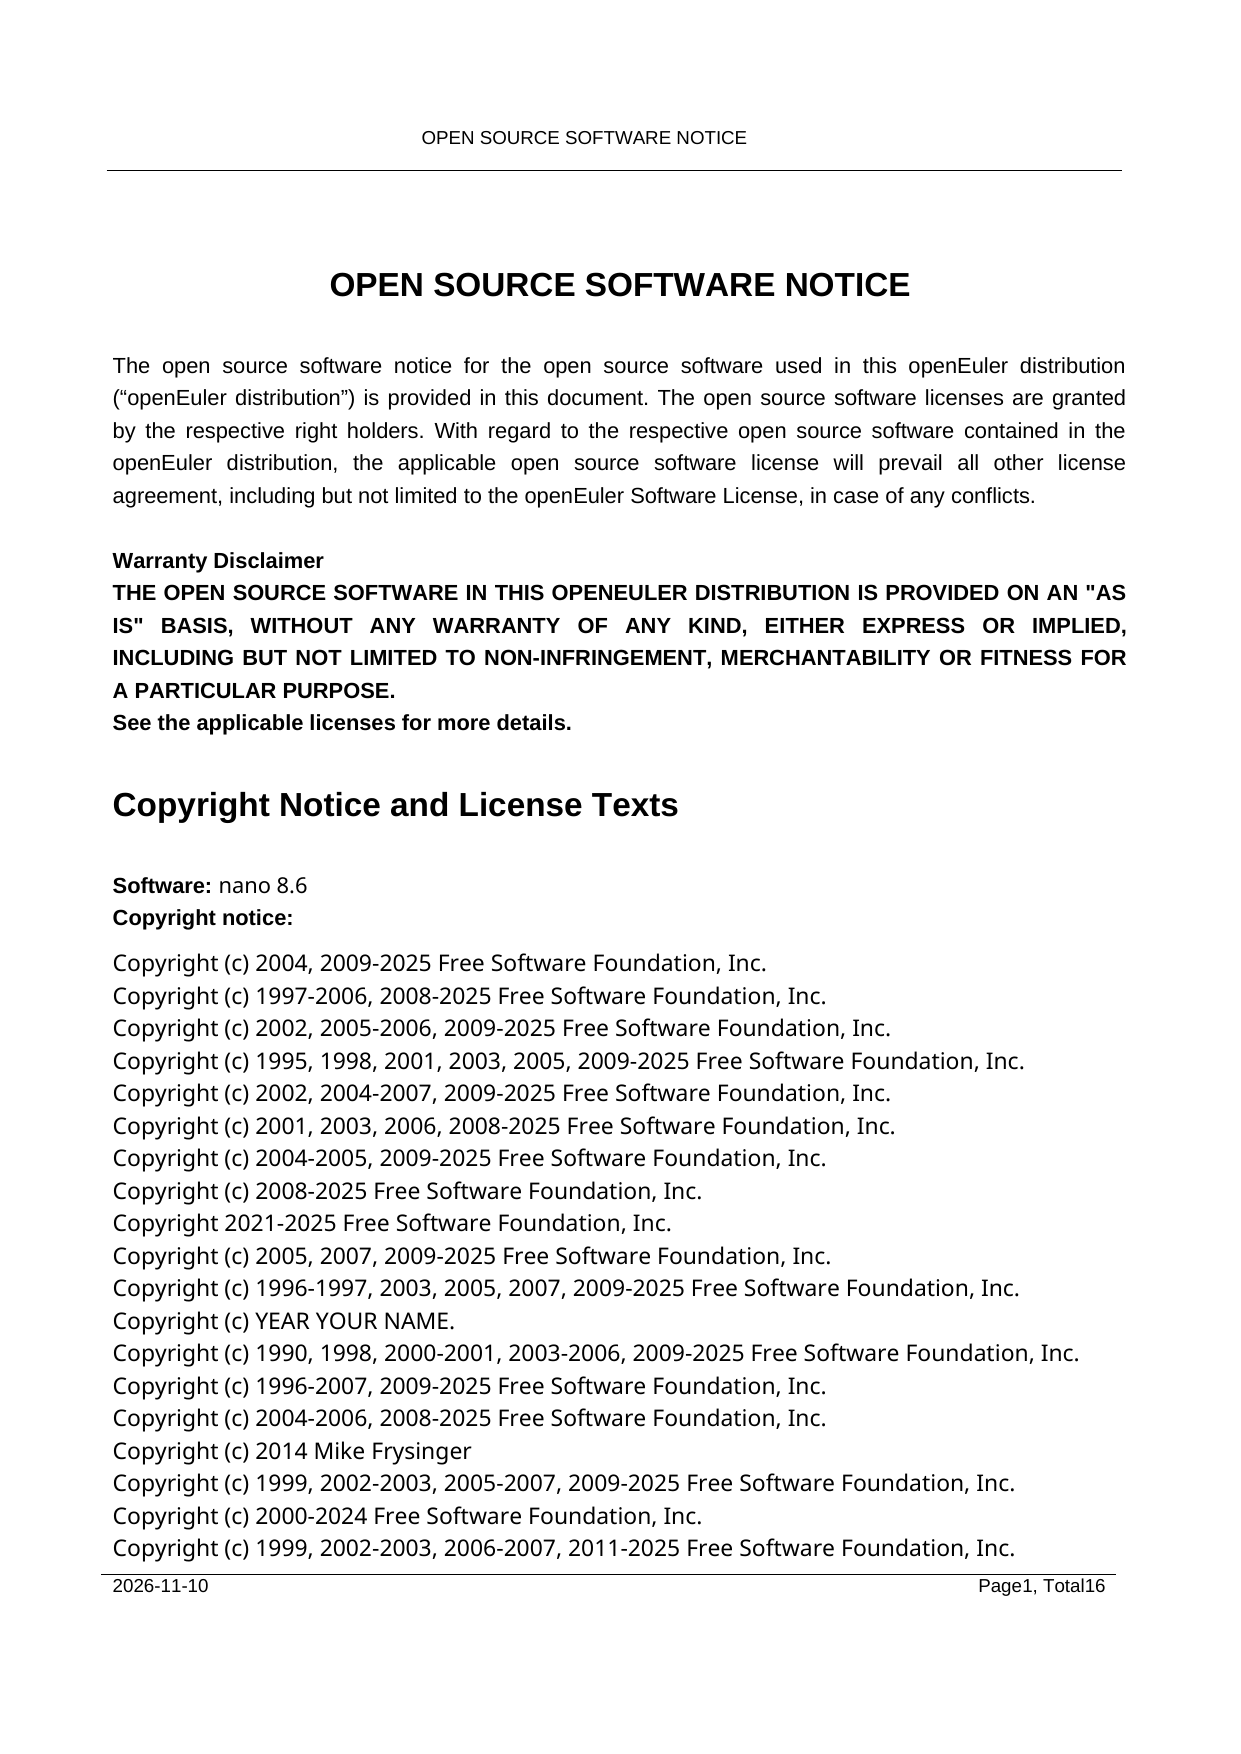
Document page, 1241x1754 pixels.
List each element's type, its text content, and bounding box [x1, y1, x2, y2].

text Copyright notice: [112, 901, 1128, 934]
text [112, 947, 1128, 1564]
text Copyright Notice and License Texts [112, 771, 1128, 836]
text THE OPEN SOURCE SOFTWARE IN THIS OPENEULER DISTRIBUTION IS PROVIDED ON AN "AS IS" BASIS, WITHOUT ANY WARRANTY OF ANY KIND, EITHER EXPRESS OR IMPLIED, INCLUDING BUT NOT LIMITED TO NON-INFRINGEMENT, MERCHANTABILITY OR FITNESS FOR A PARTICULAR PURPOSE. See the applicable licenses for more details. [112, 576, 1128, 739]
title Software: nano 8.6 [112, 869, 1128, 901]
text OPEN SOURCE SOFTWARE NOTICE [112, 251, 1128, 316]
text The open source software notice for the open source software used in this openEuler distribution (“openEuler distribution”) is provided in this document. The open source software licenses are granted by the respective right holders. With regard to the respective open source software contained in the openEuler distribution, the applicable open source software license will prevail all other license agreement, including but not limited to the openEuler Software License, in case of any conflicts. [112, 349, 1128, 511]
text Warranty Disclaimer [112, 544, 1128, 576]
